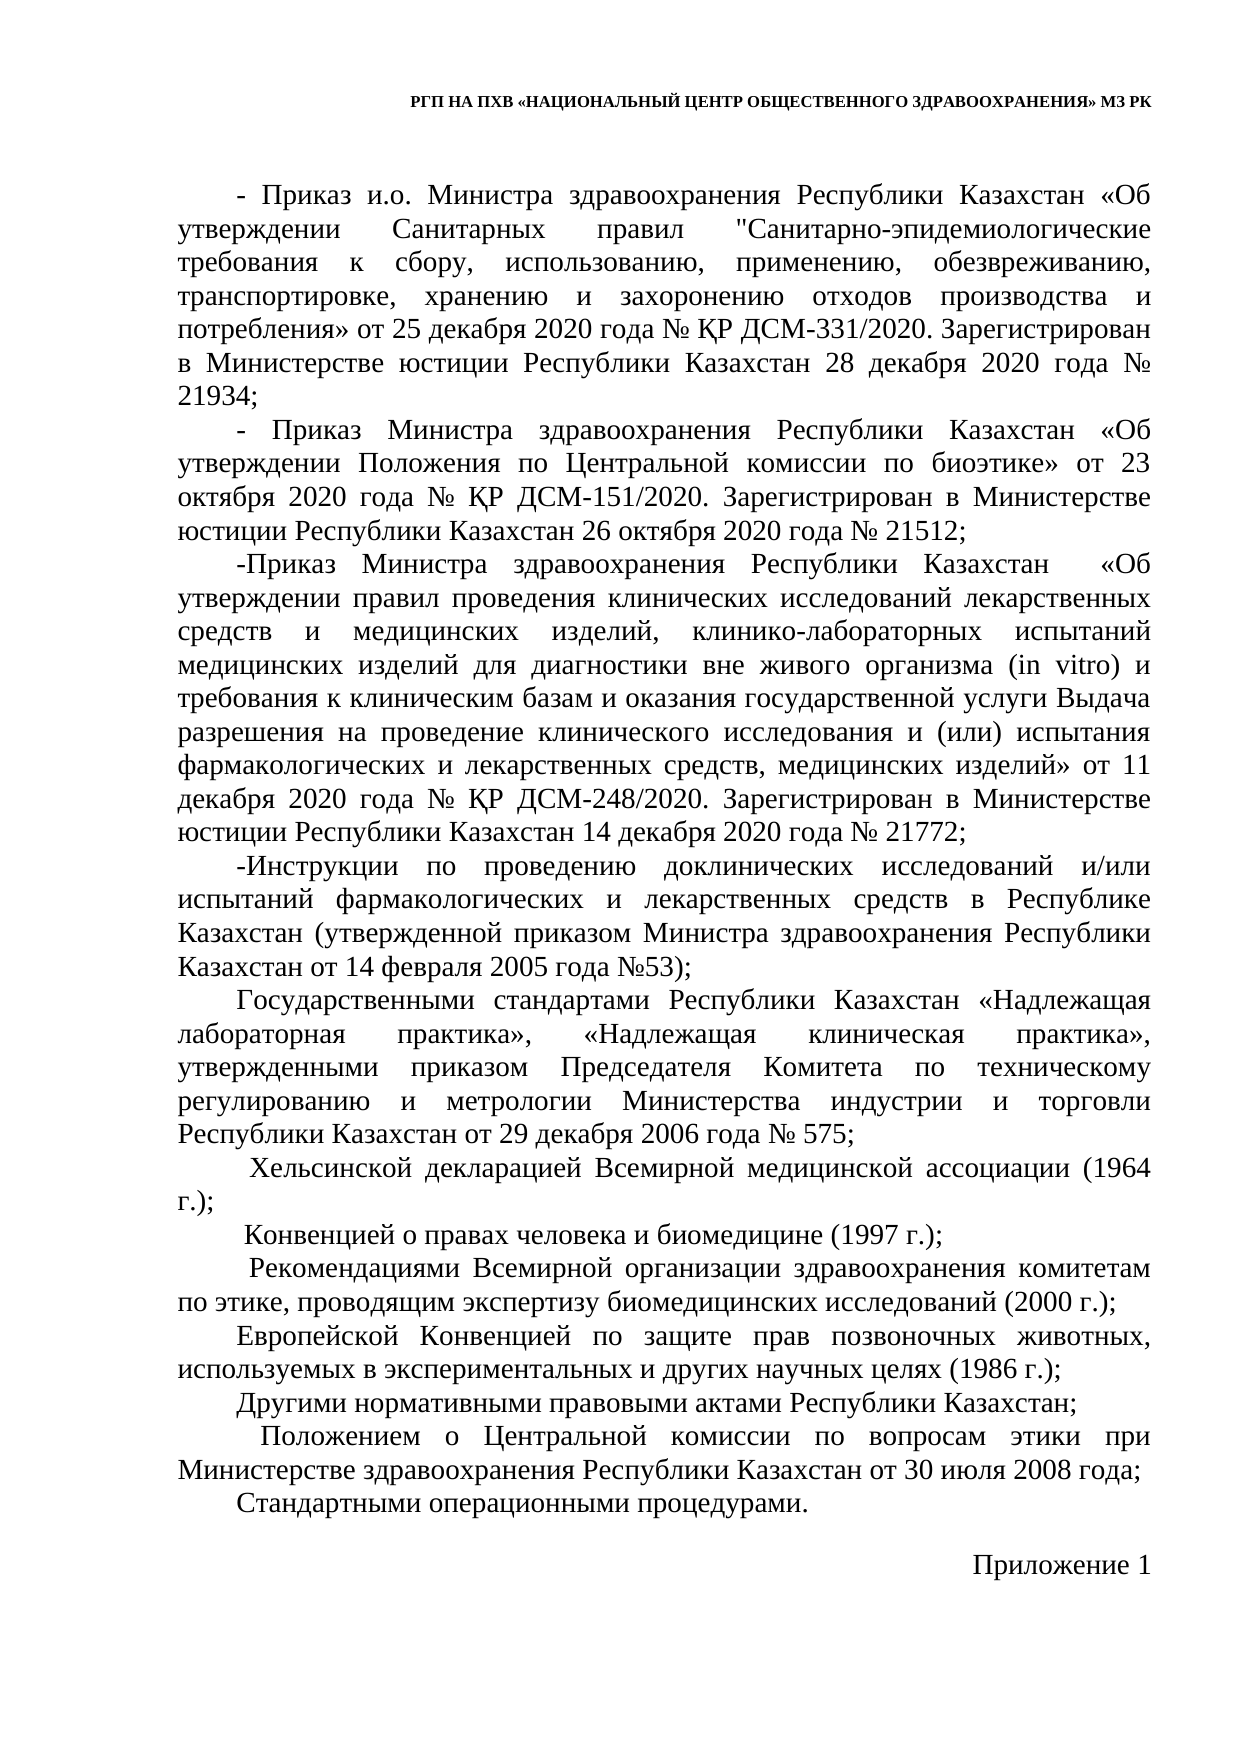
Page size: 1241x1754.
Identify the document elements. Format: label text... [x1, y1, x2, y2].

text -Приказ Министра здравоохранения Республики Казахстан «Об утверждении правил проведения клинических исследований лекарственных средств и медицинских изделий, клинико-лабораторных испытаний медицинских изделий для диагностики вне живого организма (in vitro) и требования к клиническим базам и оказания государственной услуги Выдача разрешения на проведение клинического исследования и (или) испытания фармакологических и лекарственных средств, медицинских изделий» от 11 декабря 2020 года № ҚР ДСМ-248/2020. Зарегистрирован в Министерстве юстиции Республики Казахстан 14 декабря 2020 года № 21772; [177, 546, 1152, 848]
text Европейской Конвенцией по защите прав позвоночных животных, используемых в экспериментальных и других научных целях (1986 г.); [177, 1318, 1152, 1385]
text Конвенцией о правах человека и биомедицине (1997 г.); [177, 1217, 1152, 1251]
text Стандартными операционными процедурами. [177, 1485, 1152, 1519]
text Положением о Центральной комиссии по вопросам этики при Министерстве здравоохранения Республики Казахстан от 30 июля 2008 года; [177, 1418, 1152, 1485]
text Хельсинской декларацией Всемирной медицинской ассоциации (1964 г.); [177, 1150, 1152, 1217]
text - Приказ и.о. Министра здравоохранения Республики Казахстан «Об утверждении Санитарных правил "Санитарно-эпидемиологические требования к сбору, использованию, применению, обезвреживанию, транспортировке, хранению и захоронению отходов производства и потребления» от 25 декабря 2020 года № ҚР ДСМ-331/2020. Зарегистрирован в Министерстве юстиции Республики Казахстан 28 декабря 2020 года № 21934; [177, 177, 1152, 412]
text - Приказ Министра здравоохранения Республики Казахстан «Об утверждении Положения по Центральной комиссии по биоэтике» от 23 октября 2020 года № ҚР ДСМ-151/2020. Зарегистрирован в Министерстве юстиции Республики Казахстан 26 октября 2020 года № 21512; [177, 412, 1152, 546]
text Приложение 1 [177, 1547, 1152, 1581]
text Другими нормативными правовыми актами Республики Казахстан; [177, 1385, 1152, 1418]
text -Инструкции по проведению доклинических исследований и/или испытаний фармакологических и лекарственных средств в Республике Казахстан (утвержденной приказом Министра здравоохранения Республики Казахстан от 14 февраля 2005 года №53); [177, 848, 1152, 982]
text Государственными стандартами Республики Казахстан «Надлежащая лабораторная практика», «Надлежащая клиническая практика», утвержденными приказом Председателя Комитета по техническому регулированию и метрологии Министерства индустрии и торговли Республики Казахстан от 29 декабря 2006 года № 575; [177, 982, 1152, 1150]
text Рекомендациями Всемирной организации здравоохранения комитетам по этике, проводящим экспертизу биомедицинских исследований (2000 г.); [177, 1251, 1152, 1318]
